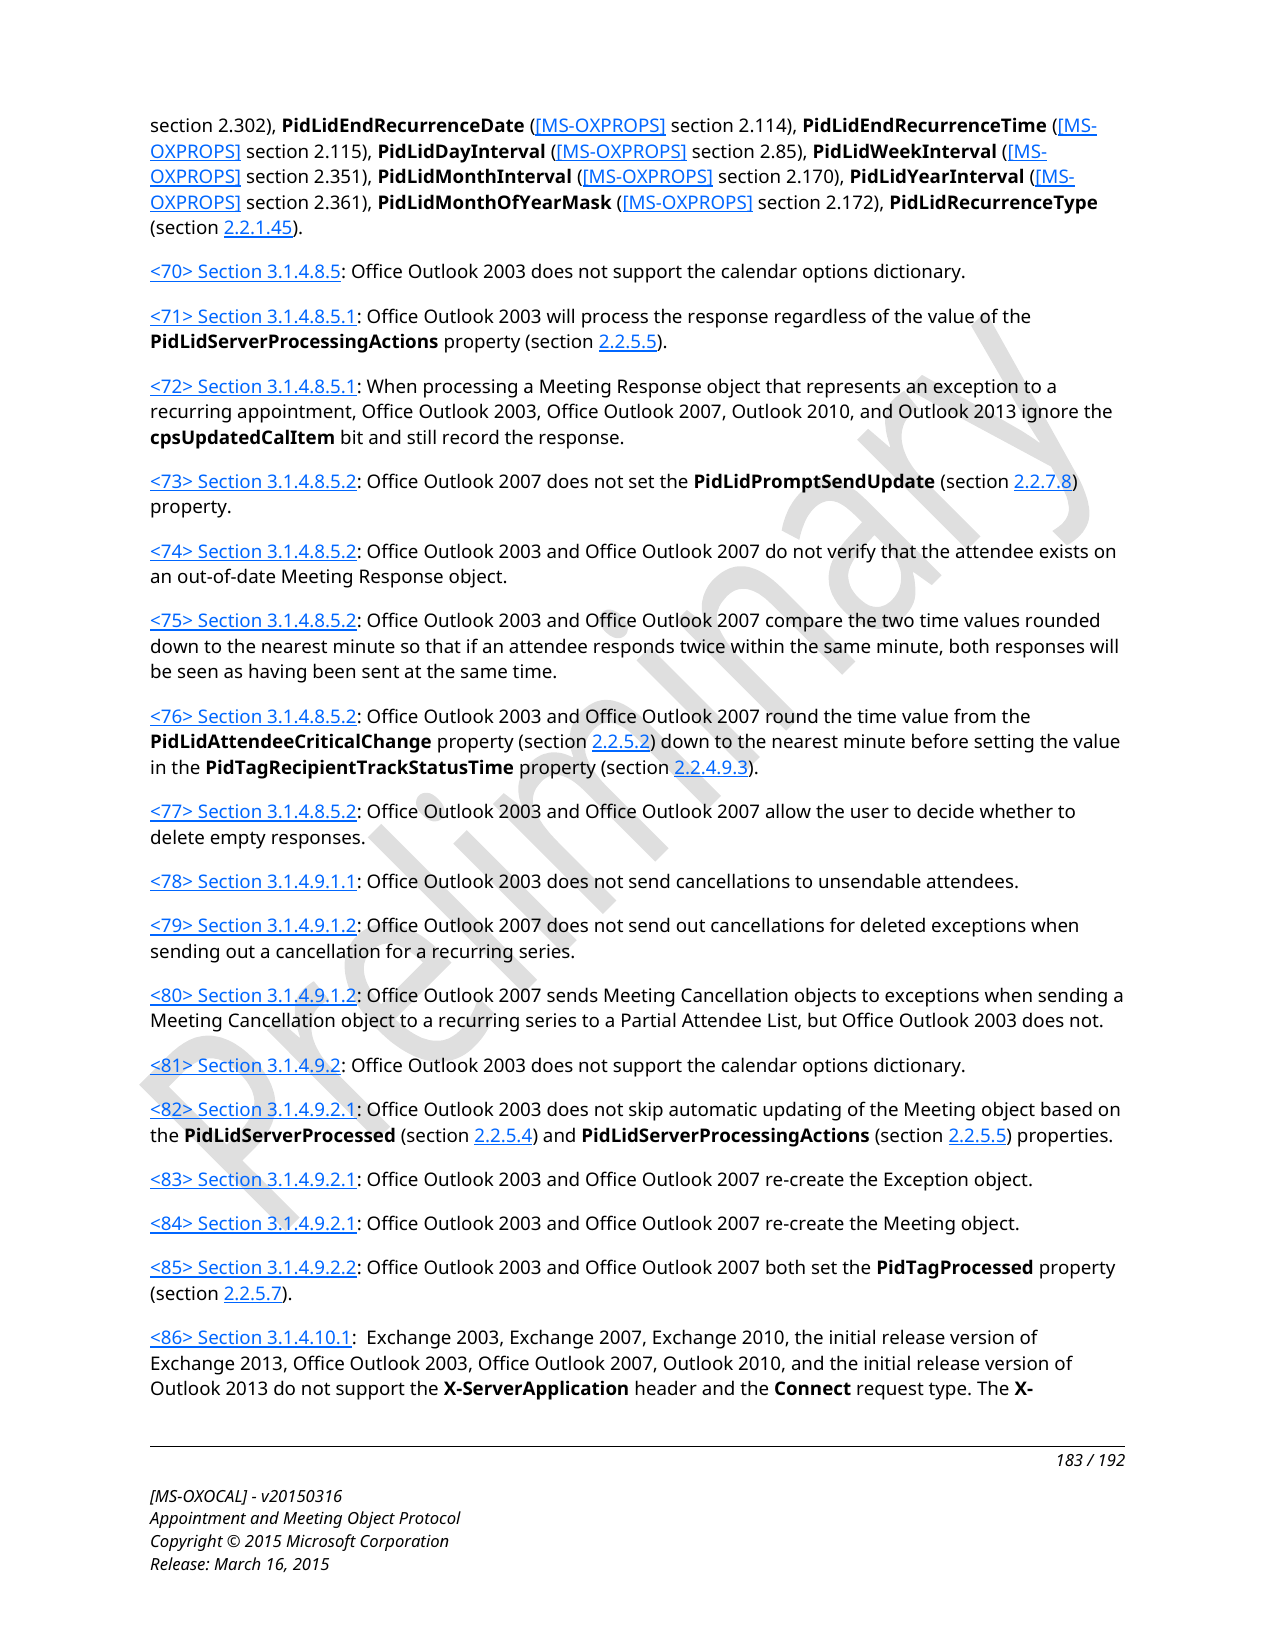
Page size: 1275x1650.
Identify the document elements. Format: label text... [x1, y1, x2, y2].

text <70> Section 3.1.4.8.5: Office Outlook 2003 does not support the calendar options dictionary. [150, 259, 1125, 284]
text <75> Section 3.1.4.8.5.2: Office Outlook 2003 and Office Outlook 2007 compare the two time values rounded down to the nearest minute so that if an attendee responds twice within the same minute, both responses will be seen as having been sent at the same time. [150, 608, 1125, 684]
text <82> Section 3.1.4.9.2.1: Office Outlook 2003 does not skip automatic updating of the Meeting object based on the PidLidServerProcessed (section 2.2.5.4) and PidLidServerProcessingActions (section 2.2.5.5) properties. [150, 1096, 1125, 1147]
text <85> Section 3.1.4.9.2.2: Office Outlook 2003 and Office Outlook 2007 both set the PidTagProcessed property (section 2.2.5.7). [150, 1255, 1125, 1306]
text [150, 112, 1125, 240]
text <83> Section 3.1.4.9.2.1: Office Outlook 2003 and Office Outlook 2007 re-create the Exception object. [150, 1166, 1125, 1192]
text <73> Section 3.1.4.8.5.2: Office Outlook 2007 does not set the PidLidPromptSendUpdate (section 2.2.7.8) property. [150, 468, 1125, 519]
text <84> Section 3.1.4.9.2.1: Office Outlook 2003 and Office Outlook 2007 re-create the Meeting object. [150, 1210, 1125, 1236]
text <71> Section 3.1.4.8.5.1: Office Outlook 2003 will process the response regardless of the value of the PidLidServerProcessingActions property (section 2.2.5.5). [150, 303, 1125, 354]
text <76> Section 3.1.4.8.5.2: Office Outlook 2003 and Office Outlook 2007 round the time value from the PidLidAttendeeCriticalChange property (section 2.2.5.2) down to the nearest minute before setting the value in the PidTagRecipientTrackStatusTime property (section 2.2.4.9.3). [150, 703, 1125, 780]
text <77> Section 3.1.4.8.5.2: Office Outlook 2003 and Office Outlook 2007 allow the user to decide whether to delete empty responses. [150, 798, 1125, 849]
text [150, 1324, 1125, 1401]
text <72> Section 3.1.4.8.5.1: When processing a Meeting Response object that represents an exception to a recurring appointment, Office Outlook 2003, Office Outlook 2007, Outlook 2010, and Outlook 2013 ignore the cpsUpdatedCalItem bit and still record the response. [150, 373, 1125, 449]
text <79> Section 3.1.4.9.1.2: Office Outlook 2007 does not send out cancellations for deleted exceptions when sending out a cancellation for a recurring series. [150, 912, 1125, 963]
text <74> Section 3.1.4.8.5.2: Office Outlook 2003 and Office Outlook 2007 do not verify that the attendee exists on an out-of-date Meeting Response object. [150, 538, 1125, 589]
text <78> Section 3.1.4.9.1.1: Office Outlook 2003 does not send cancellations to unsendable attendees. [150, 868, 1125, 894]
text <80> Section 3.1.4.9.1.2: Office Outlook 2007 sends Meeting Cancellation objects to exceptions when sending a Meeting Cancellation object to a recurring series to a Partial Attendee List, but Office Outlook 2003 does not. [150, 982, 1125, 1033]
text <81> Section 3.1.4.9.2: Office Outlook 2003 does not support the calendar options dictionary. [150, 1052, 1125, 1078]
